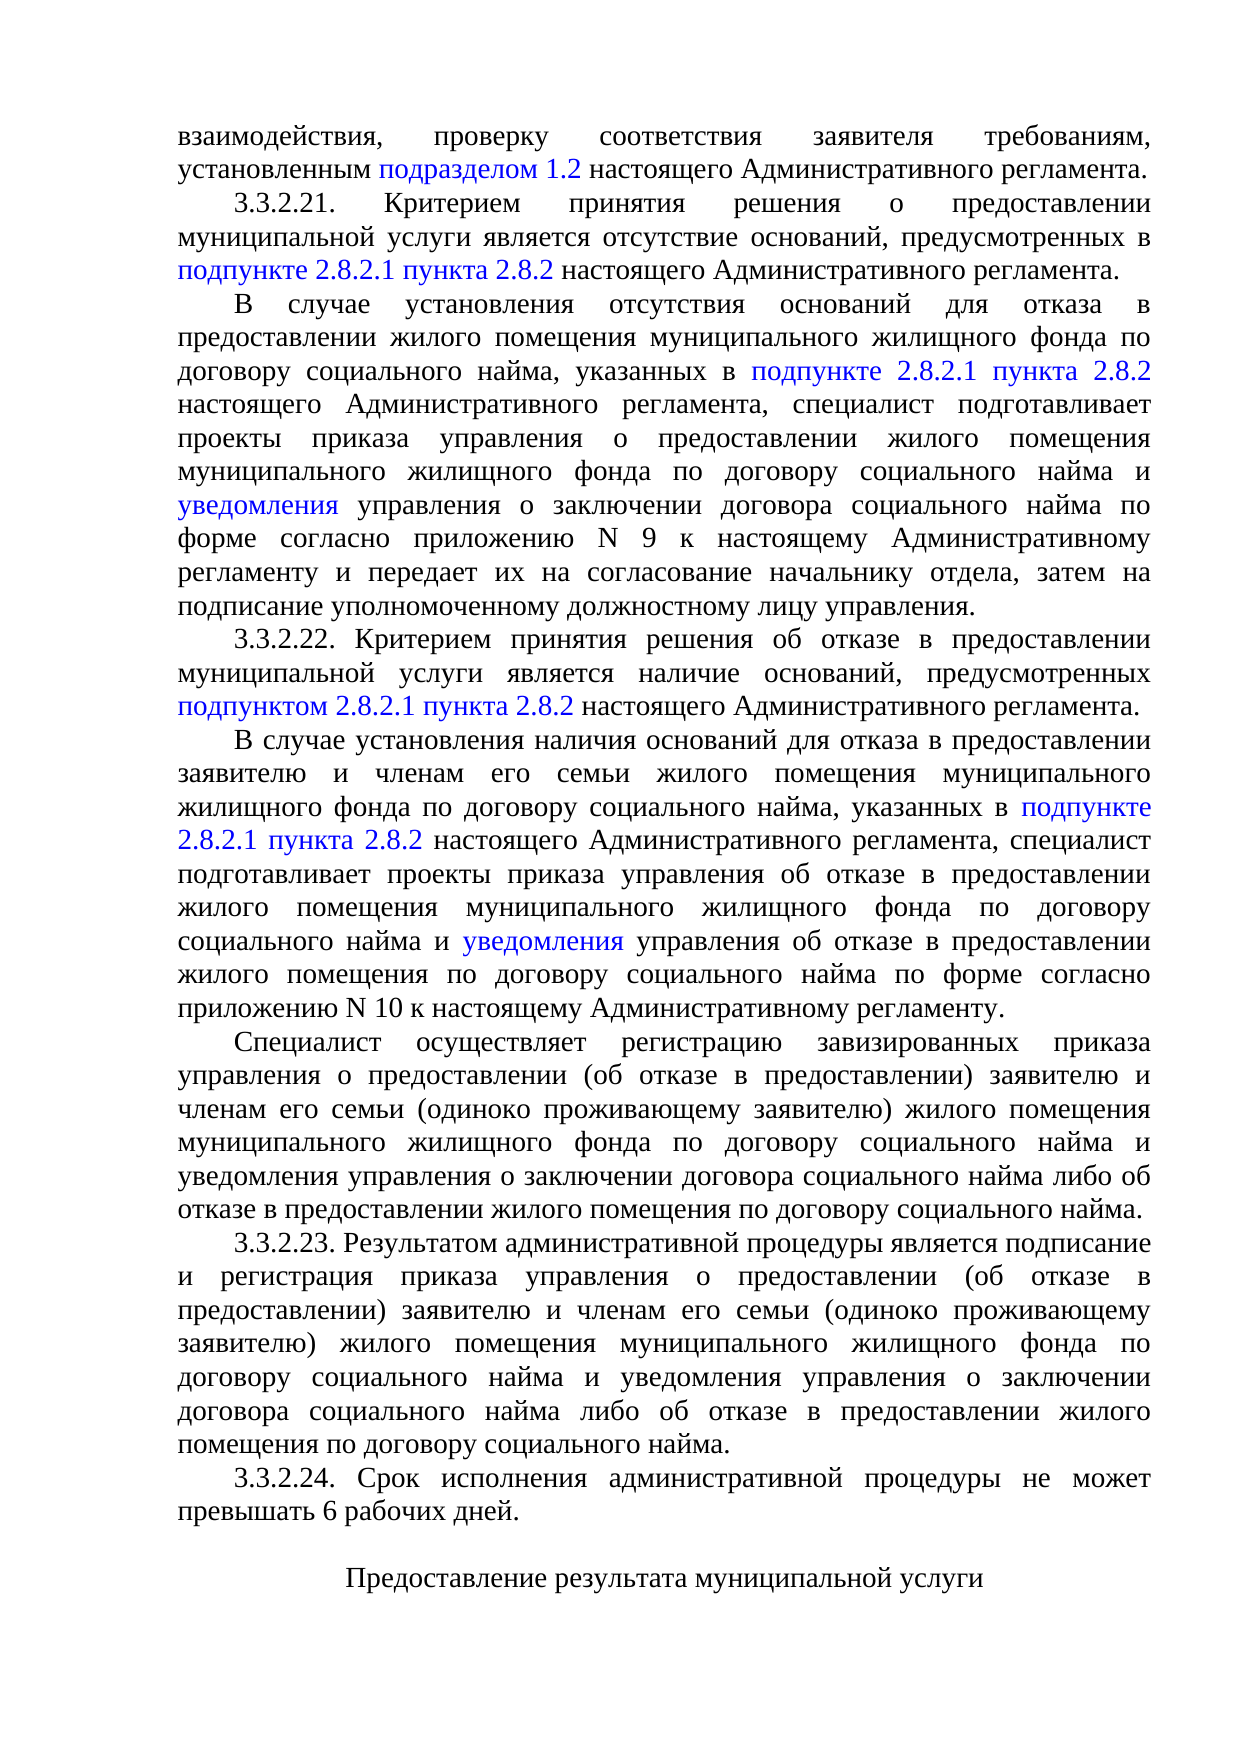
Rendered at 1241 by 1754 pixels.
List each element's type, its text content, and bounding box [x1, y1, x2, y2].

text 3.3.2.22. Критерием принятия решения об отказе в предоставлении муниципальной услуги является наличие оснований, предусмотренных подпунктом 2.8.2.1 пункта 2.8.2 настоящего Административного регламента. [177, 621, 1152, 722]
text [177, 118, 1152, 185]
text В случае установления наличия оснований для отказа в предоставлении заявителю и членам его семьи жилого помещения муниципального жилищного фонда по договору социального найма, указанных в подпункте 2.8.2.1 пункта 2.8.2 настоящего Административного регламента, специалист подготавливает проекты приказа управления об отказе в предоставлении жилого помещения муниципального жилищного фонда по договору социального найма и уведомления управления об отказе в предоставлении жилого помещения по договору социального найма по форме согласно приложению N 10 к настоящему Административному регламенту. [177, 722, 1152, 1024]
text Специалист осуществляет регистрацию завизированных приказа управления о предоставлении (об отказе в предоставлении) заявителю и членам его семьи (одиноко проживающему заявителю) жилого помещения муниципального жилищного фонда по договору социального найма и уведомления управления о заключении договора социального найма либо об отказе в предоставлении жилого помещения по договору социального найма. [177, 1024, 1152, 1225]
text В случае установления отсутствия оснований для отказа в предоставлении жилого помещения муниципального жилищного фонда по договору социального найма, указанных в подпункте 2.8.2.1 пункта 2.8.2 настоящего Административного регламента, специалист подготавливает проекты приказа управления о предоставлении жилого помещения муниципального жилищного фонда по договору социального найма и уведомления управления о заключении договора социального найма по форме согласно приложению N 9 к настоящему Административному регламенту и передает их на согласование начальнику отдела, затем на подписание уполномоченному должностному лицу управления. [177, 286, 1152, 621]
text 3.3.2.24. Срок исполнения административной процедуры не может превышать 6 рабочих дней. [177, 1460, 1152, 1527]
text Предоставление результата муниципальной услуги [177, 1560, 1152, 1594]
text 3.3.2.21. Критерием принятия решения о предоставлении муниципальной услуги является отсутствие оснований, предусмотренных в подпункте 2.8.2.1 пункта 2.8.2 настоящего Административного регламента. [177, 185, 1152, 286]
text 3.3.2.23. Результатом административной процедуры является подписание и регистрация приказа управления о предоставлении (об отказе в предоставлении) заявителю и членам его семьи (одиноко проживающему заявителю) жилого помещения муниципального жилищного фонда по договору социального найма и уведомления управления о заключении договора социального найма либо об отказе в предоставлении жилого помещения по договору социального найма. [177, 1225, 1152, 1460]
